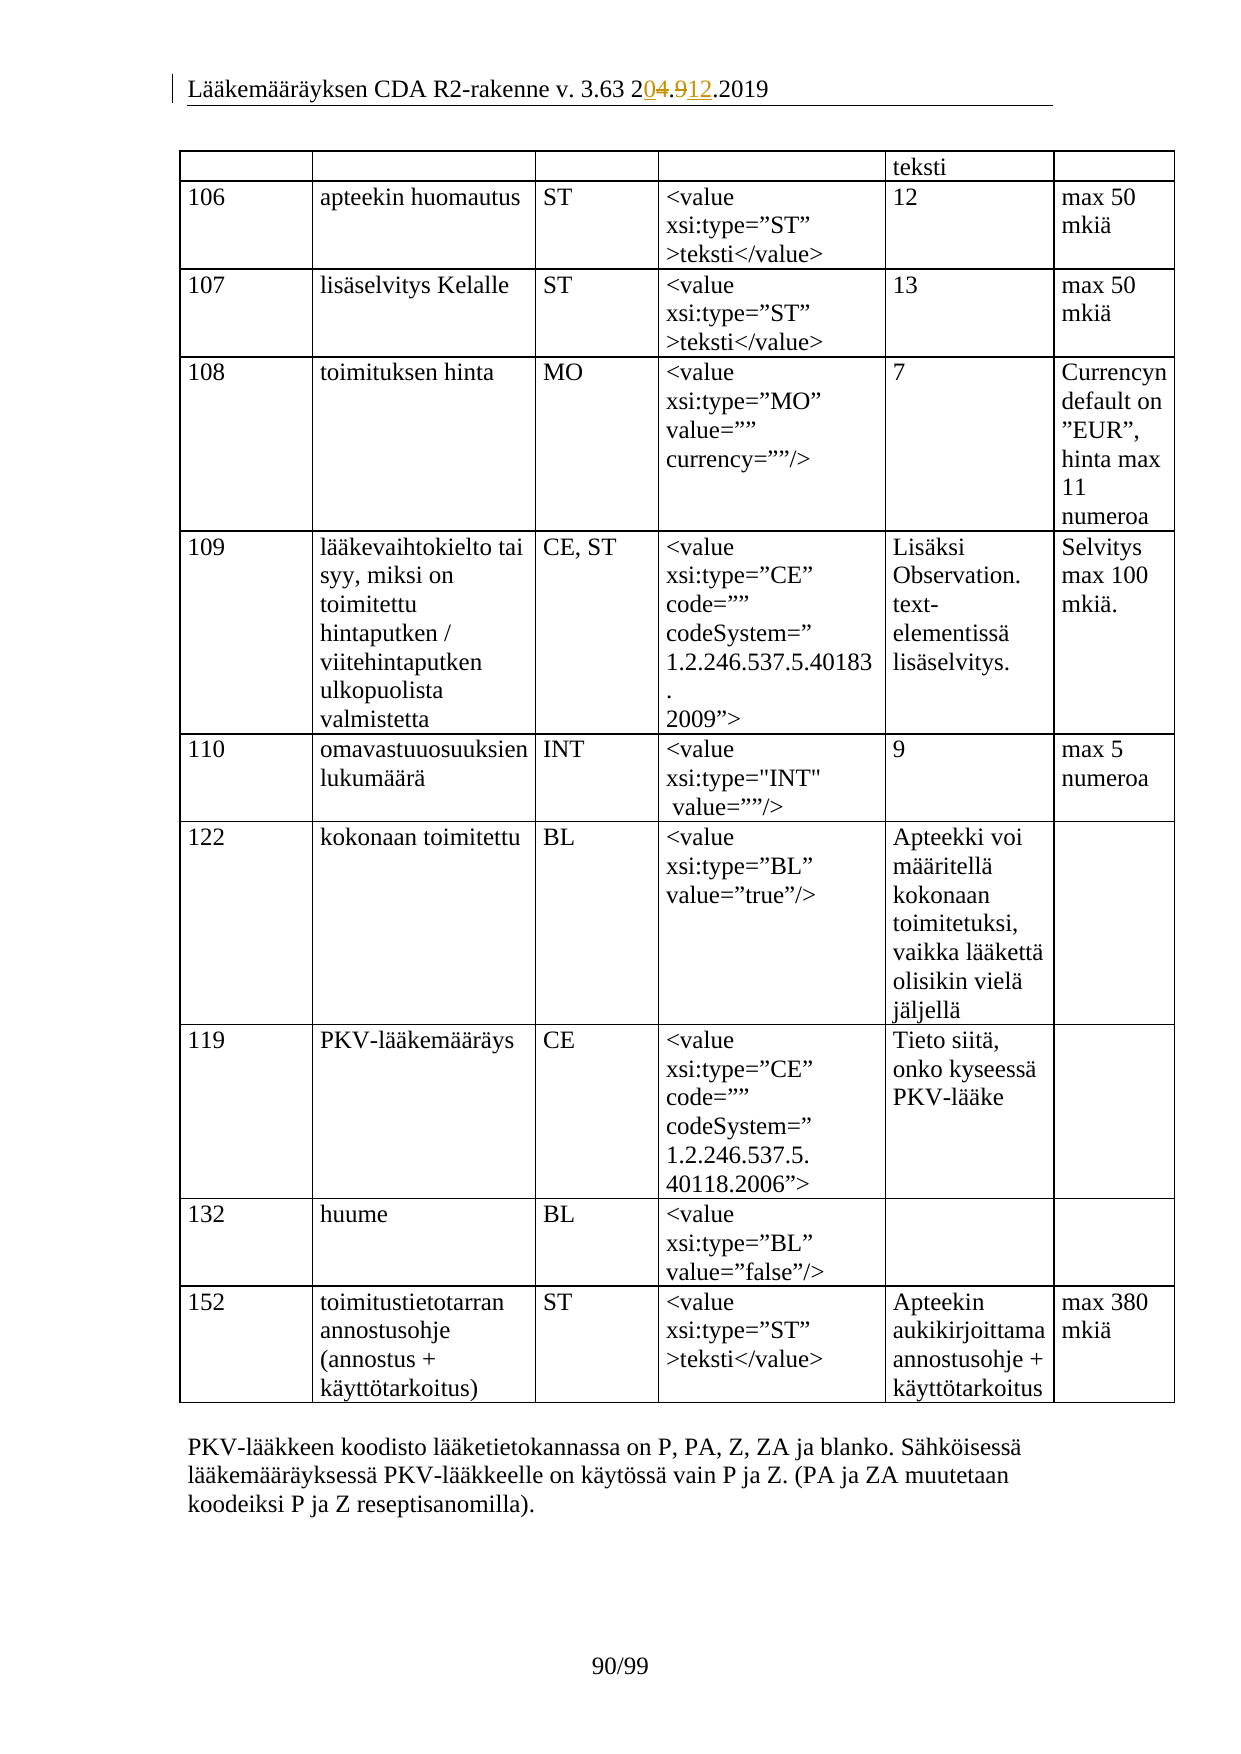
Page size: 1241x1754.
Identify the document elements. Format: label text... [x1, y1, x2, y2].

text PKV-lääkkeen koodisto lääketietokannassa on P, PA, Z, ZA ja blanko. Sähköisessä lääkemääräyksessä PKV-lääkkeelle on käytössä vain P ja Z. (PA ja ZA muutetaan koodeiksi P ja Z reseptisanomilla). [187, 1432, 1053, 1518]
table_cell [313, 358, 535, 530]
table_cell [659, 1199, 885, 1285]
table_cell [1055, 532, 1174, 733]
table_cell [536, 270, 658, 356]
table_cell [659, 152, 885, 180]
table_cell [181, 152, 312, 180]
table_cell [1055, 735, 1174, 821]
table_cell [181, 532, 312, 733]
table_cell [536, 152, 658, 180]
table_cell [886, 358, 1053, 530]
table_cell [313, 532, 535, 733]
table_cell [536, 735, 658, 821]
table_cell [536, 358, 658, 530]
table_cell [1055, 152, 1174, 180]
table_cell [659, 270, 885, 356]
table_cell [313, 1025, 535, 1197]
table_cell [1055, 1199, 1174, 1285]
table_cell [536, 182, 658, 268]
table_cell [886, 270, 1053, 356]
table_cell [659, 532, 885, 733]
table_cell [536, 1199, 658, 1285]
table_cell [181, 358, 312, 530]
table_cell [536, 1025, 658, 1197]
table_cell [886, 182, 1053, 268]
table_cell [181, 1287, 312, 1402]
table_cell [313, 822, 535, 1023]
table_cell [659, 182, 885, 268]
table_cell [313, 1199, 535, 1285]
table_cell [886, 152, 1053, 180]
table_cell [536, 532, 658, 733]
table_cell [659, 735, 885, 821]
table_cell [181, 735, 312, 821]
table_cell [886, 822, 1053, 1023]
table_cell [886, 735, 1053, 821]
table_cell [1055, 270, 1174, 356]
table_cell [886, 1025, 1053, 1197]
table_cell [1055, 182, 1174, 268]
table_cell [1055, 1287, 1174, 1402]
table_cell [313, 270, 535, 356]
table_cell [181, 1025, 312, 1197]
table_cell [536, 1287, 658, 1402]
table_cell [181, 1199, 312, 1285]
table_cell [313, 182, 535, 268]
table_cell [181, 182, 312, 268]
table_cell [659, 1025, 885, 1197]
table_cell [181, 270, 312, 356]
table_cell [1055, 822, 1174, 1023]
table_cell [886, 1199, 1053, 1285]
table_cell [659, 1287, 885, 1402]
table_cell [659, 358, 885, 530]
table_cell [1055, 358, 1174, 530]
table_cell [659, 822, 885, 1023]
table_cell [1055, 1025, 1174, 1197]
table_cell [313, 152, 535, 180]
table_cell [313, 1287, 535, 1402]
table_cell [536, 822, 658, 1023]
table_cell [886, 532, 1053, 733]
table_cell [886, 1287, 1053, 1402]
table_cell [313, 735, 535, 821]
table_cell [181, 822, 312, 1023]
